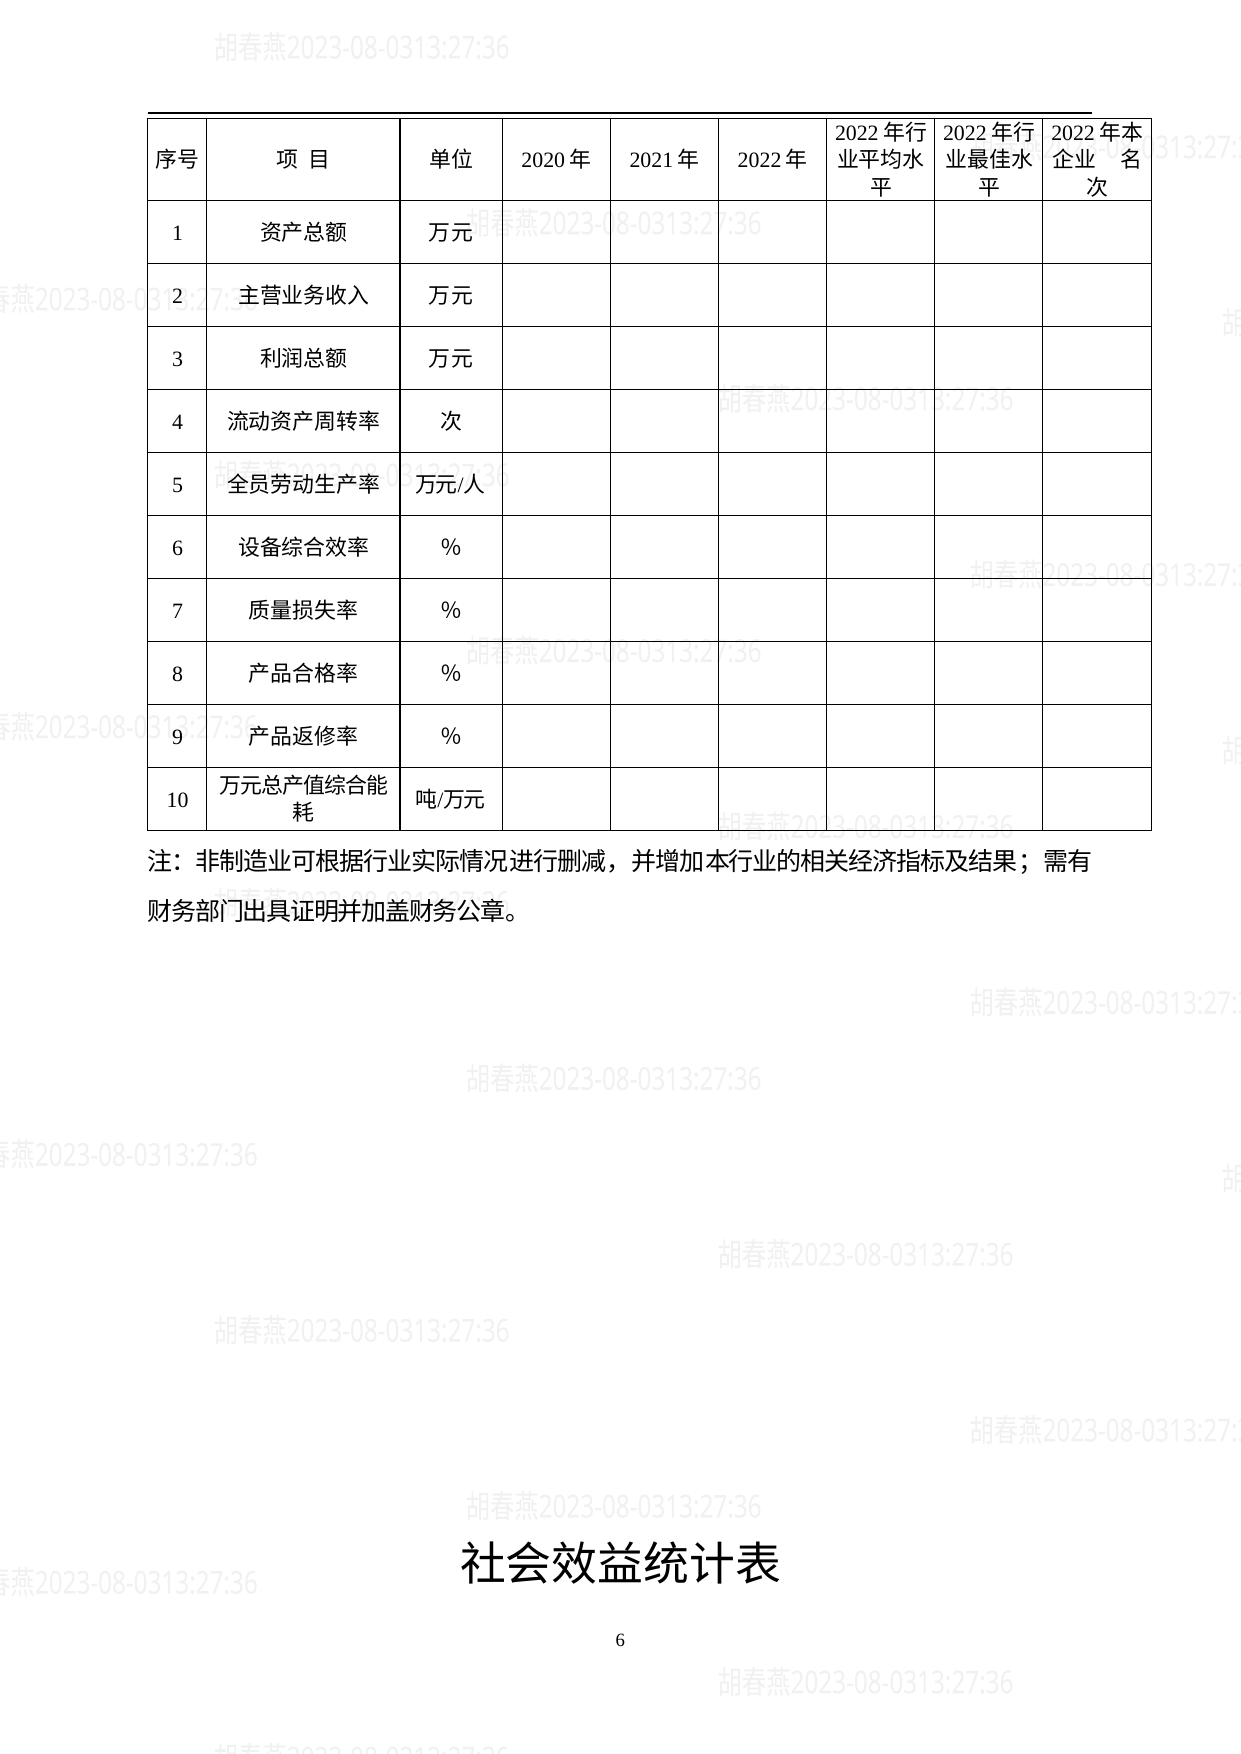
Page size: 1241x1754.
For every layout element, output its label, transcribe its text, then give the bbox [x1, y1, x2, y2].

table_cell [503, 579, 610, 641]
table_cell 流动资产周转率 [207, 390, 399, 452]
table_cell [719, 516, 826, 578]
text 社会效益统计表 [148, 1537, 1092, 1591]
table_cell 产品返修率 [207, 705, 399, 767]
table_cell [1043, 642, 1151, 704]
table_cell 9 [148, 705, 206, 767]
table_cell 设备综合效率 [207, 516, 399, 578]
table_cell 利润总额 [207, 327, 399, 389]
table_cell [1043, 327, 1151, 389]
table_cell [611, 453, 718, 515]
table_cell 次 [401, 390, 502, 452]
table_cell 4 [148, 390, 206, 452]
table_cell [1043, 579, 1151, 641]
table_cell [719, 768, 826, 830]
table_header 2022年行业最佳水平 [935, 119, 1042, 200]
table_cell 万元 [401, 327, 502, 389]
table_cell [827, 264, 934, 326]
table_cell [503, 642, 610, 704]
table_cell [503, 327, 610, 389]
table_cell ％ [401, 705, 502, 767]
table_cell [719, 579, 826, 641]
table_cell [611, 327, 718, 389]
table_cell [719, 327, 826, 389]
table_cell ％ [401, 642, 502, 704]
table_cell [935, 768, 1042, 830]
table_header 2022年 [719, 119, 826, 200]
table_cell [1043, 705, 1151, 767]
table_cell [611, 201, 718, 263]
table_cell [935, 327, 1042, 389]
table_cell 万元总产值综合能耗 [207, 768, 399, 830]
table_cell [935, 390, 1042, 452]
table_cell [719, 264, 826, 326]
table_cell [935, 516, 1042, 578]
table_cell [827, 390, 934, 452]
table_cell 7 [148, 579, 206, 641]
table_cell [827, 516, 934, 578]
table_cell [827, 201, 934, 263]
table_header 2022年本企业 名次 [1043, 119, 1151, 200]
table_cell [503, 264, 610, 326]
table_cell [1043, 201, 1151, 263]
table_cell [503, 390, 610, 452]
table_cell [935, 705, 1042, 767]
table_cell [827, 327, 934, 389]
table_cell [1043, 390, 1151, 452]
table_cell 质量损失率 [207, 579, 399, 641]
table_cell [719, 390, 826, 452]
table_cell 万元/人 [401, 453, 502, 515]
table_cell [503, 201, 610, 263]
table_cell [611, 768, 718, 830]
table_cell [935, 579, 1042, 641]
table_cell 主营业务收入 [207, 264, 399, 326]
table_cell [935, 453, 1042, 515]
table_cell [935, 264, 1042, 326]
table_cell [719, 453, 826, 515]
table_cell [611, 264, 718, 326]
table_cell 万元 [401, 264, 502, 326]
table_cell [611, 516, 718, 578]
table_cell [827, 705, 934, 767]
table_cell [935, 642, 1042, 704]
table_cell 吨/万元 [401, 768, 502, 830]
table_cell [719, 705, 826, 767]
table_cell ％ [401, 516, 502, 578]
table_header 项 目 [207, 119, 399, 200]
table_cell [503, 768, 610, 830]
table_cell 产品合格率 [207, 642, 399, 704]
table_header 单位 [401, 119, 502, 200]
table_cell [1043, 516, 1151, 578]
table_cell ％ [401, 579, 502, 641]
table_cell 资产总额 [207, 201, 399, 263]
table_cell [503, 453, 610, 515]
table_cell [827, 579, 934, 641]
table_cell [935, 201, 1042, 263]
table_header 序号 [148, 119, 206, 200]
table_cell [1043, 264, 1151, 326]
table_cell 全员劳动生产率 [207, 453, 399, 515]
table_cell [503, 516, 610, 578]
table_cell 5 [148, 453, 206, 515]
table_cell 8 [148, 642, 206, 704]
table_cell [827, 642, 934, 704]
table_cell [611, 705, 718, 767]
text 注：非制造业可根据行业实际情况进行删减，并增加本行业的相关经济指标及结果；需有财务部门出具证明并加盖财务公章。 [148, 831, 1092, 931]
table_cell [1043, 768, 1151, 830]
table_cell [827, 453, 934, 515]
table_cell 10 [148, 768, 206, 830]
table_cell 2 [148, 264, 206, 326]
table_cell [611, 579, 718, 641]
table_cell 万元 [401, 201, 502, 263]
table_cell [611, 642, 718, 704]
table_cell [827, 768, 934, 830]
table_cell 3 [148, 327, 206, 389]
table_header 2021年 [611, 119, 718, 200]
table_cell [719, 642, 826, 704]
table_cell 6 [148, 516, 206, 578]
table_cell [1043, 453, 1151, 515]
table_cell [611, 390, 718, 452]
table_header 2022年行业平均水平 [827, 119, 934, 200]
table_cell [503, 705, 610, 767]
table_cell [719, 201, 826, 263]
table_header 2020年 [503, 119, 610, 200]
table_cell 1 [148, 201, 206, 263]
